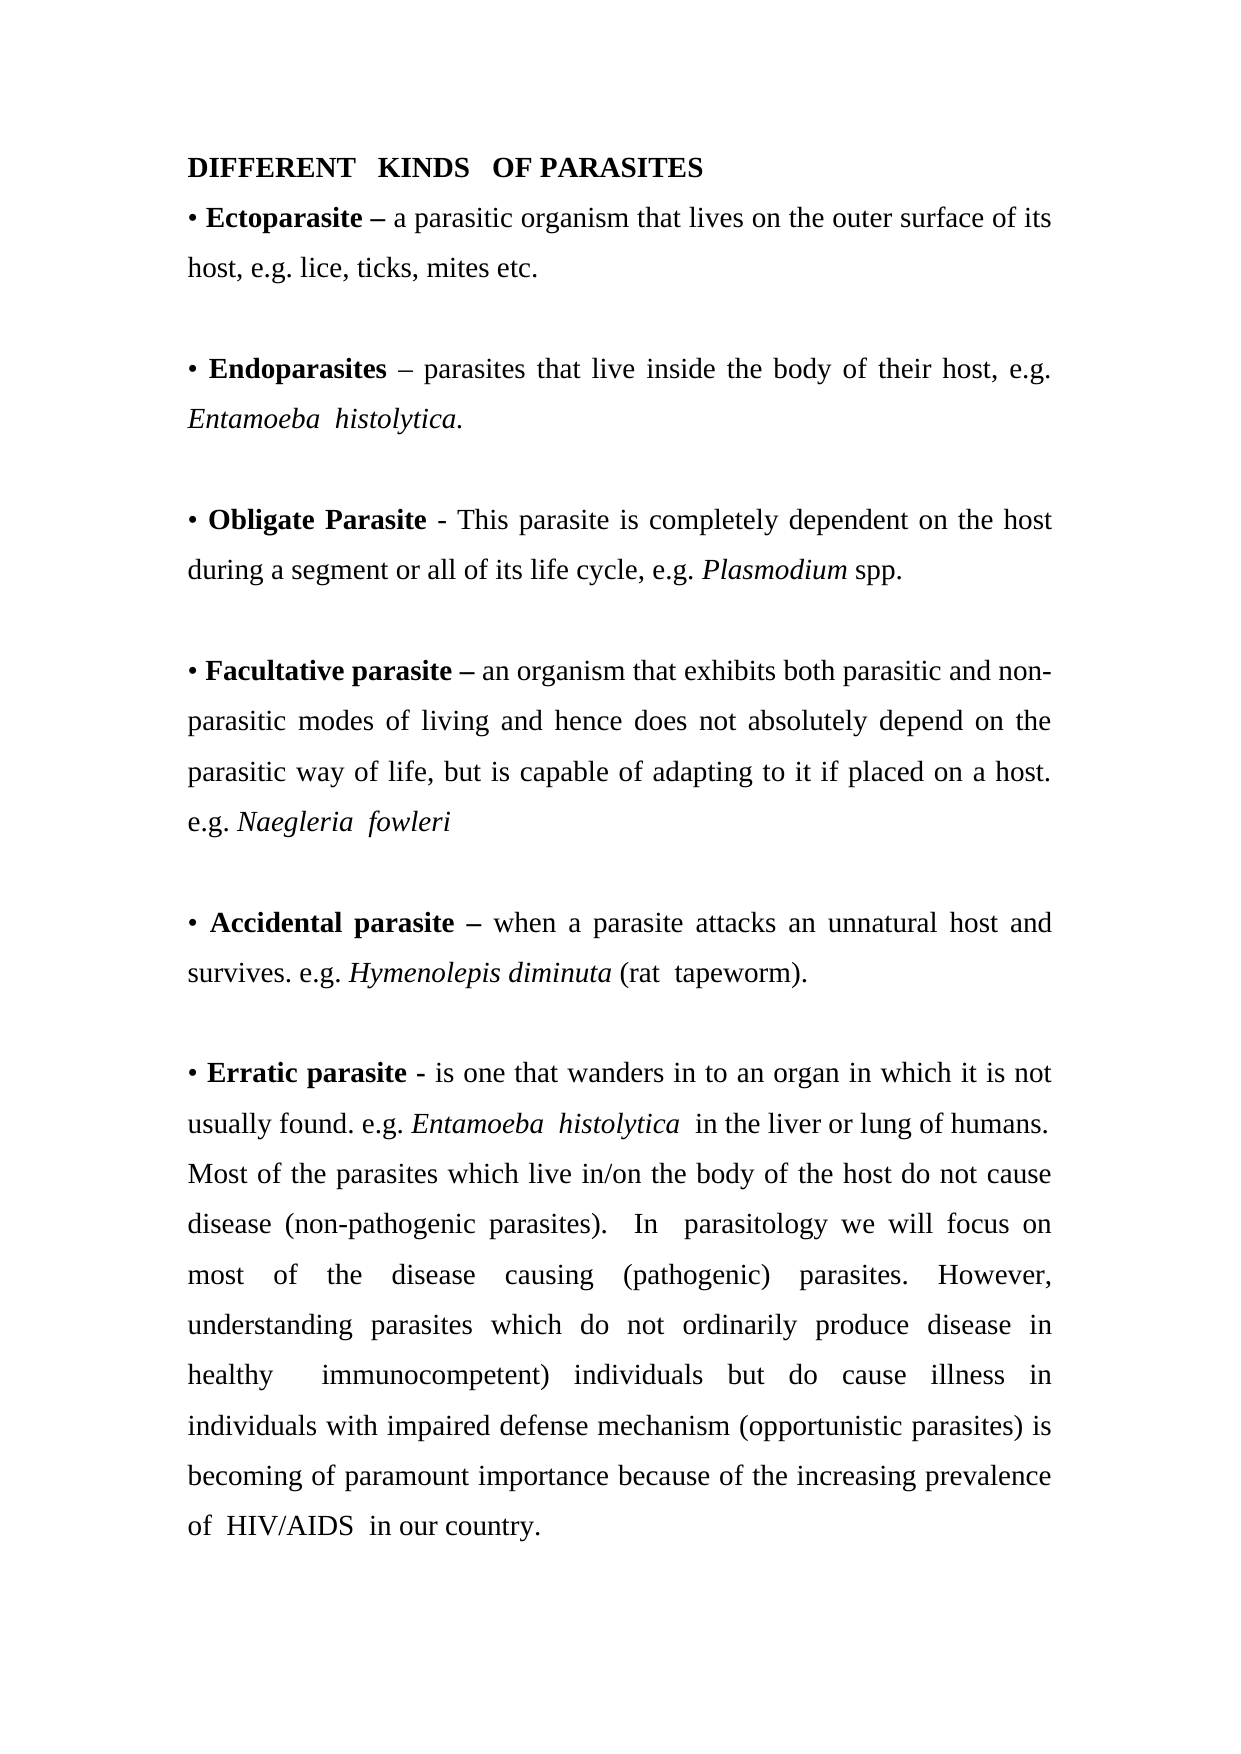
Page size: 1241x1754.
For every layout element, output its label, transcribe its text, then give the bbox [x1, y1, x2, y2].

text • Ectoparasite – a parasitic organism that lives on the outer surface of its host, e.g. lice, ticks, mites etc. [187, 200, 1053, 284]
text • Erratic parasite - is one that wanders in to an organ in which it is not usually found. e.g. Entamoeba histolytica in the liver or lung of humans. [187, 1056, 1053, 1139]
text • Endoparasites – parasites that live inside the body of their host, e.g. Entamoeba histolytica. [187, 351, 1053, 435]
text • Facultative parasite – an organism that exhibits both parasitic and non-parasitic modes of living and hence does not absolutely depend on the parasitic way of life, but is capable of adapting to it if placed on a host. e.g. Naegleria fowleri [187, 653, 1053, 838]
text • Obligate Parasite - This parasite is completely dependent on the host during a segment or all of its life cycle, e.g. Plasmodium spp. [187, 502, 1053, 586]
text Most of the parasites which live in/on the body of the host do not cause disease (non-pathogenic parasites). In parasitology we will focus on most of the disease causing (pathogenic) parasites. However, understanding parasites which do not ordinarily produce disease in healthy immunocompetent) individuals but do cause illness in individuals with impaired defense mechanism (opportunistic parasites) is becoming of paramount importance because of the increasing prevalence of HIV/AIDS in our country. [187, 1156, 1053, 1542]
text • Accidental parasite – when a parasite attacks an unnatural host and survives. e.g. Hymenolepis diminuta (rat tapeworm). [187, 905, 1053, 988]
text DIFFERENT KINDS OF PARASITES [187, 150, 1053, 183]
